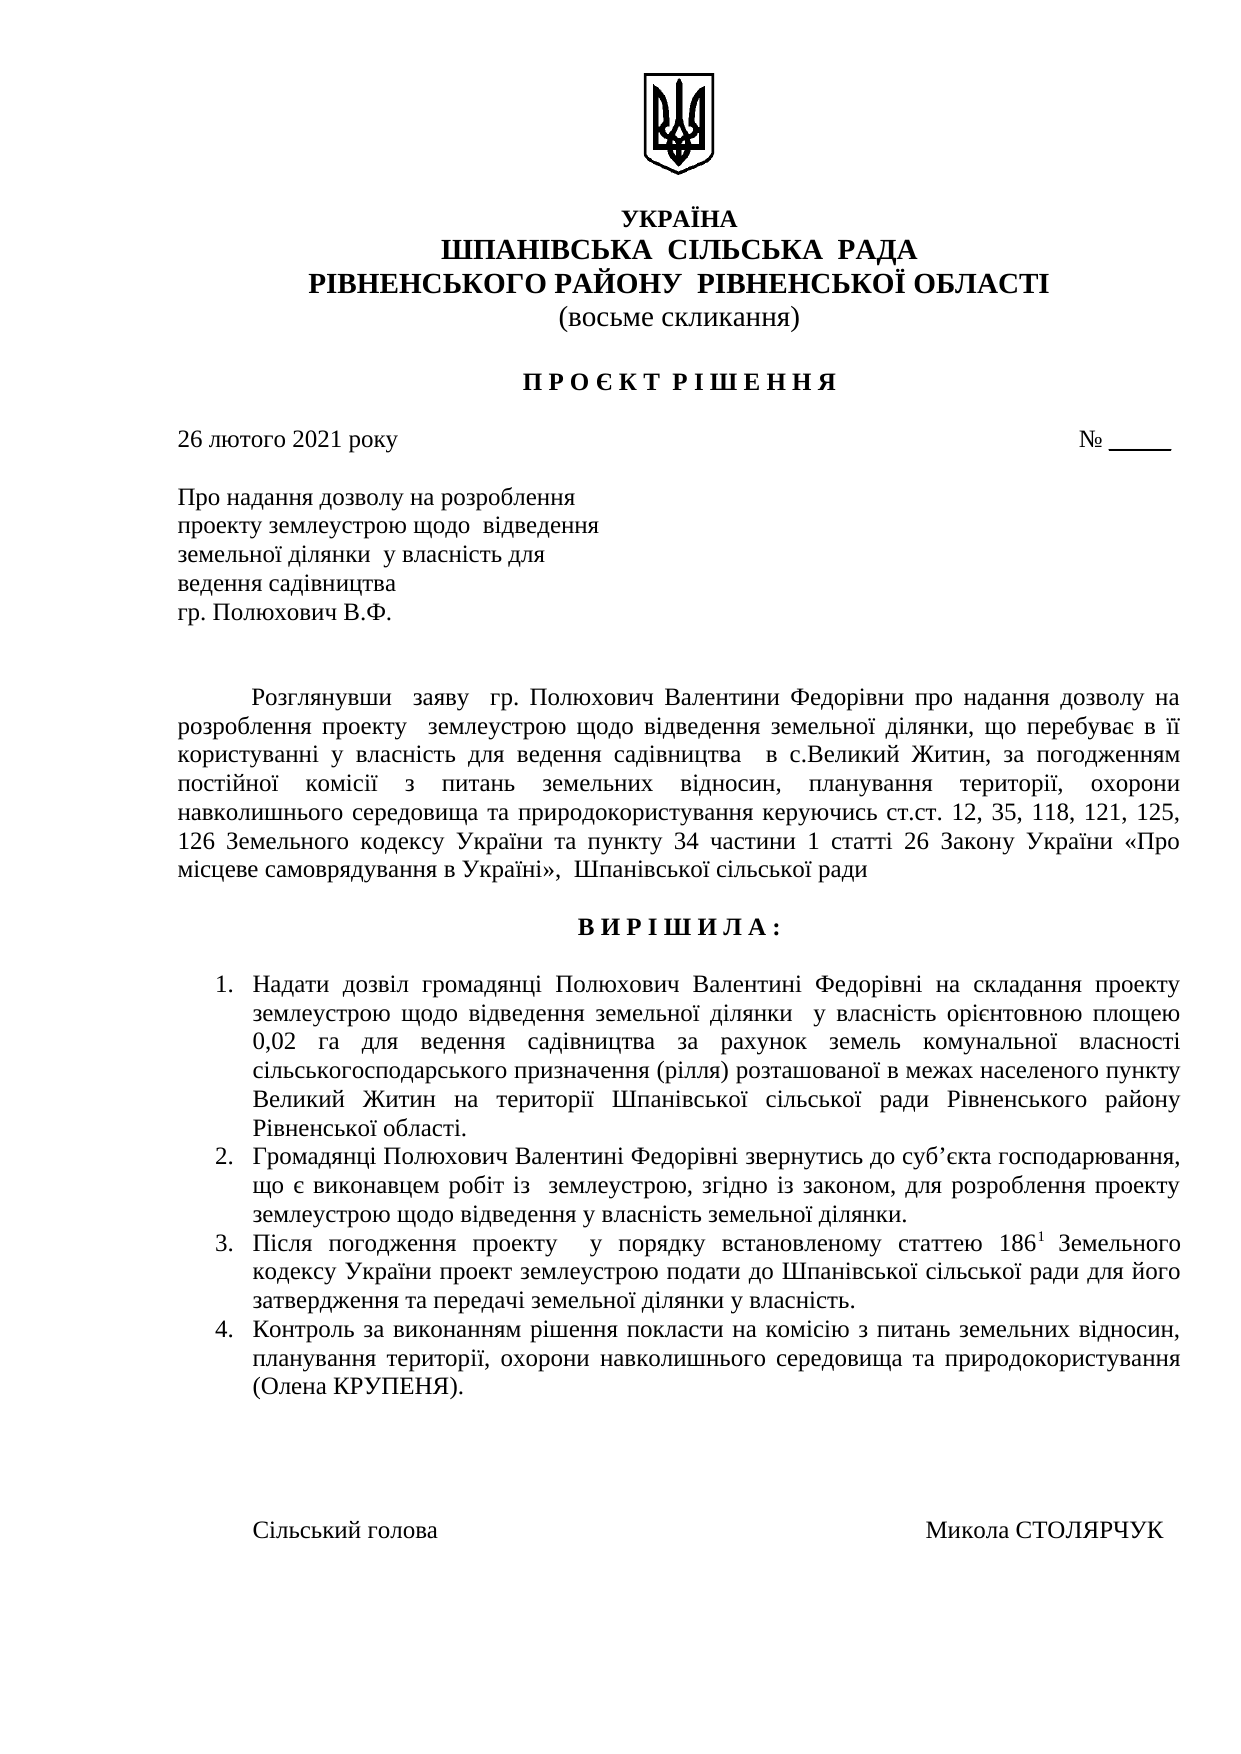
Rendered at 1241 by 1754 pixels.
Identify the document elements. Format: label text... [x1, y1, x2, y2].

text земельної ділянки у власність для [177, 539, 1181, 568]
text Про надання дозволу на розроблення [177, 482, 1181, 510]
picture [643, 73, 715, 175]
text Сільський голова Микола СТОЛЯРЧУК [252, 1515, 1240, 1544]
text ведення садівництва [177, 568, 1181, 597]
list Громадянці Полюхович Валентині Федорівні звернутись до суб’єкта господарювання, що є виконавцем робіт із землеустрою, згідно із законом, для розроблення проекту землеустрою щодо відведення у власність земельної ділянки. [215, 1141, 1181, 1228]
text ШПАНІВСЬКА СІЛЬСЬКА РАДА [177, 232, 1181, 266]
list Після погодження проекту у порядку встановленому статтею 1861 Земельного кодексу України проект землеустрою подати до Шпанівської сільської ради для його затвердження та передачі земельної ділянки у власність. [215, 1228, 1181, 1314]
text В И Р І Ш И Л А : [177, 912, 1181, 941]
text РІВНЕНСЬКОГО РАЙОНУ РІВНЕНСЬКОЇ ОБЛАСТІ [177, 266, 1181, 299]
text (восьме скликання) [177, 299, 1181, 333]
list Контроль за виконанням рішення покласти на комісію з питань земельних відносин, планування території, охорони навколишнього середовища та природокористування (Олена КРУПЕНЯ). [215, 1314, 1181, 1400]
text П Р О Є К Т Р І Ш Е Н Н Я [177, 367, 1181, 395]
list Надати дозвіл громадянці Полюхович Валентині Федорівні на складання проекту землеустрою щодо відведення земельної ділянки у власність орієнтовною площею 0,02 га для ведення садівництва за рахунок земель комунальної власності сільськогосподарського призначення (рілля) розташованої в межах населеного пункту Великий Житин на території Шпанівської сільської ради Рівненського району Рівненської області. [215, 969, 1181, 1141]
text Розглянувши заяву гр. Полюхович Валентини Федорівни про надання дозволу на розроблення проекту землеустрою щодо відведення земельної ділянки, що перебуває в її користуванні у власність для ведення садівництва в с.Великий Житин, за погодженням постійної комісії з питань земельних відносин, планування території, охорони навколишнього середовища та природокористування керуючись ст.ст. 12, 35, 118, 121, 125, 126 Земельного кодексу України та пункту 34 частини 1 статті 26 Закону України «Про місцеве самоврядування в Україні», Шпанівської сільської ради [177, 682, 1181, 883]
text 26 лютого 2021 року № _____ [177, 424, 1181, 453]
text УКРАЇНА [177, 204, 1181, 232]
text проекту землеустрою щодо відведення [177, 510, 1181, 539]
text гр. Полюхович В.Ф. [177, 597, 1181, 625]
